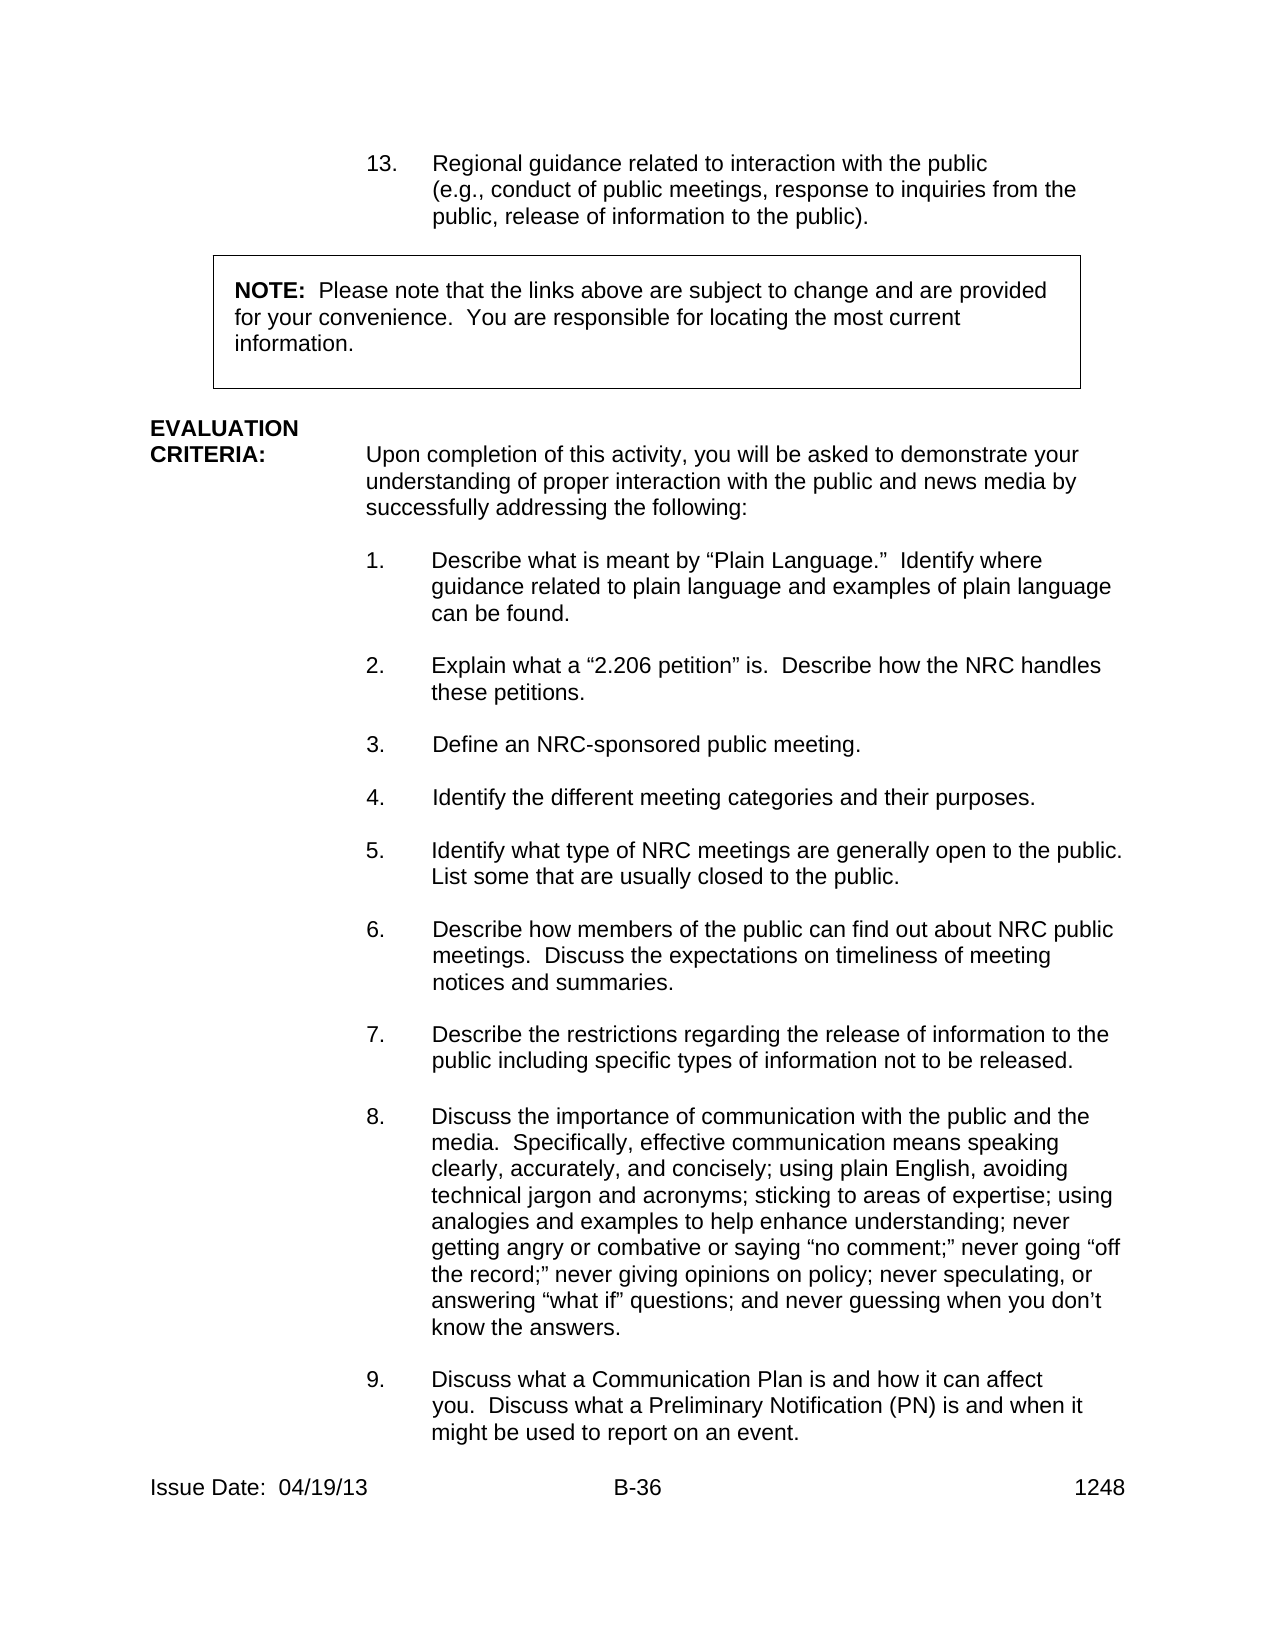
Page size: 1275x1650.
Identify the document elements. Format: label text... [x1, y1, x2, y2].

text 4. Identify the different meeting categories and their purposes. [366, 784, 1125, 810]
text 3. Define an NRC-sponsored public meeting. [366, 731, 1125, 758]
list Regional guidance related to interaction with the public (e.g., conduct of public meetings, response to inquiries from the public, release of information to the public). [366, 150, 1125, 229]
list Identify what type of NRC meetings are generally open to the public. List some that are usually closed to the public. [366, 837, 1125, 889]
text NOTE: Please note that the links above are subject to change and are provided for your convenience. You are responsible for locating the most current information. [214, 256, 1080, 388]
text 8. Discuss the importance of communication with the public and the media. Specifically, effective communication means speaking clearly, accurately, and concisely; using plain English, avoiding technical jargon and acronyms; sticking to areas of expertise; using analogies and examples to help enhance understanding; never getting angry or combative or saying “no comment;” never going “off the record;” never giving opinions on policy; never speculating, or answering “what if” questions; and never guessing when you don’t know the answers. [150, 1103, 1125, 1340]
text 7. Describe the restrictions regarding the release of information to the public including specific types of information not to be released. [366, 1021, 1125, 1074]
text 1. Describe what is meant by “Plain Language.” Identify where guidance related to plain language and examples of plain language can be found. [366, 547, 1125, 626]
text you. Discuss what a Preliminary Notification (PN) is and when it might be used to report on an event. [431, 1392, 1125, 1445]
list Describe how members of the public can find out about NRC public meetings. Discuss the expectations on timeliness of meeting notices and summaries. [366, 916, 1125, 995]
text CRITERIA: Upon completion of this activity, you will be asked to demonstrate your understanding of proper interaction with the public and news media by successfully addressing the following: [150, 441, 1125, 520]
text 2. Explain what a “2.206 petition” is. Describe how the NRC handles these petitions. [366, 652, 1125, 705]
text EVALUATION [150, 415, 1125, 441]
text 9. Discuss what a Communication Plan is and how it can affect [150, 1366, 1125, 1392]
